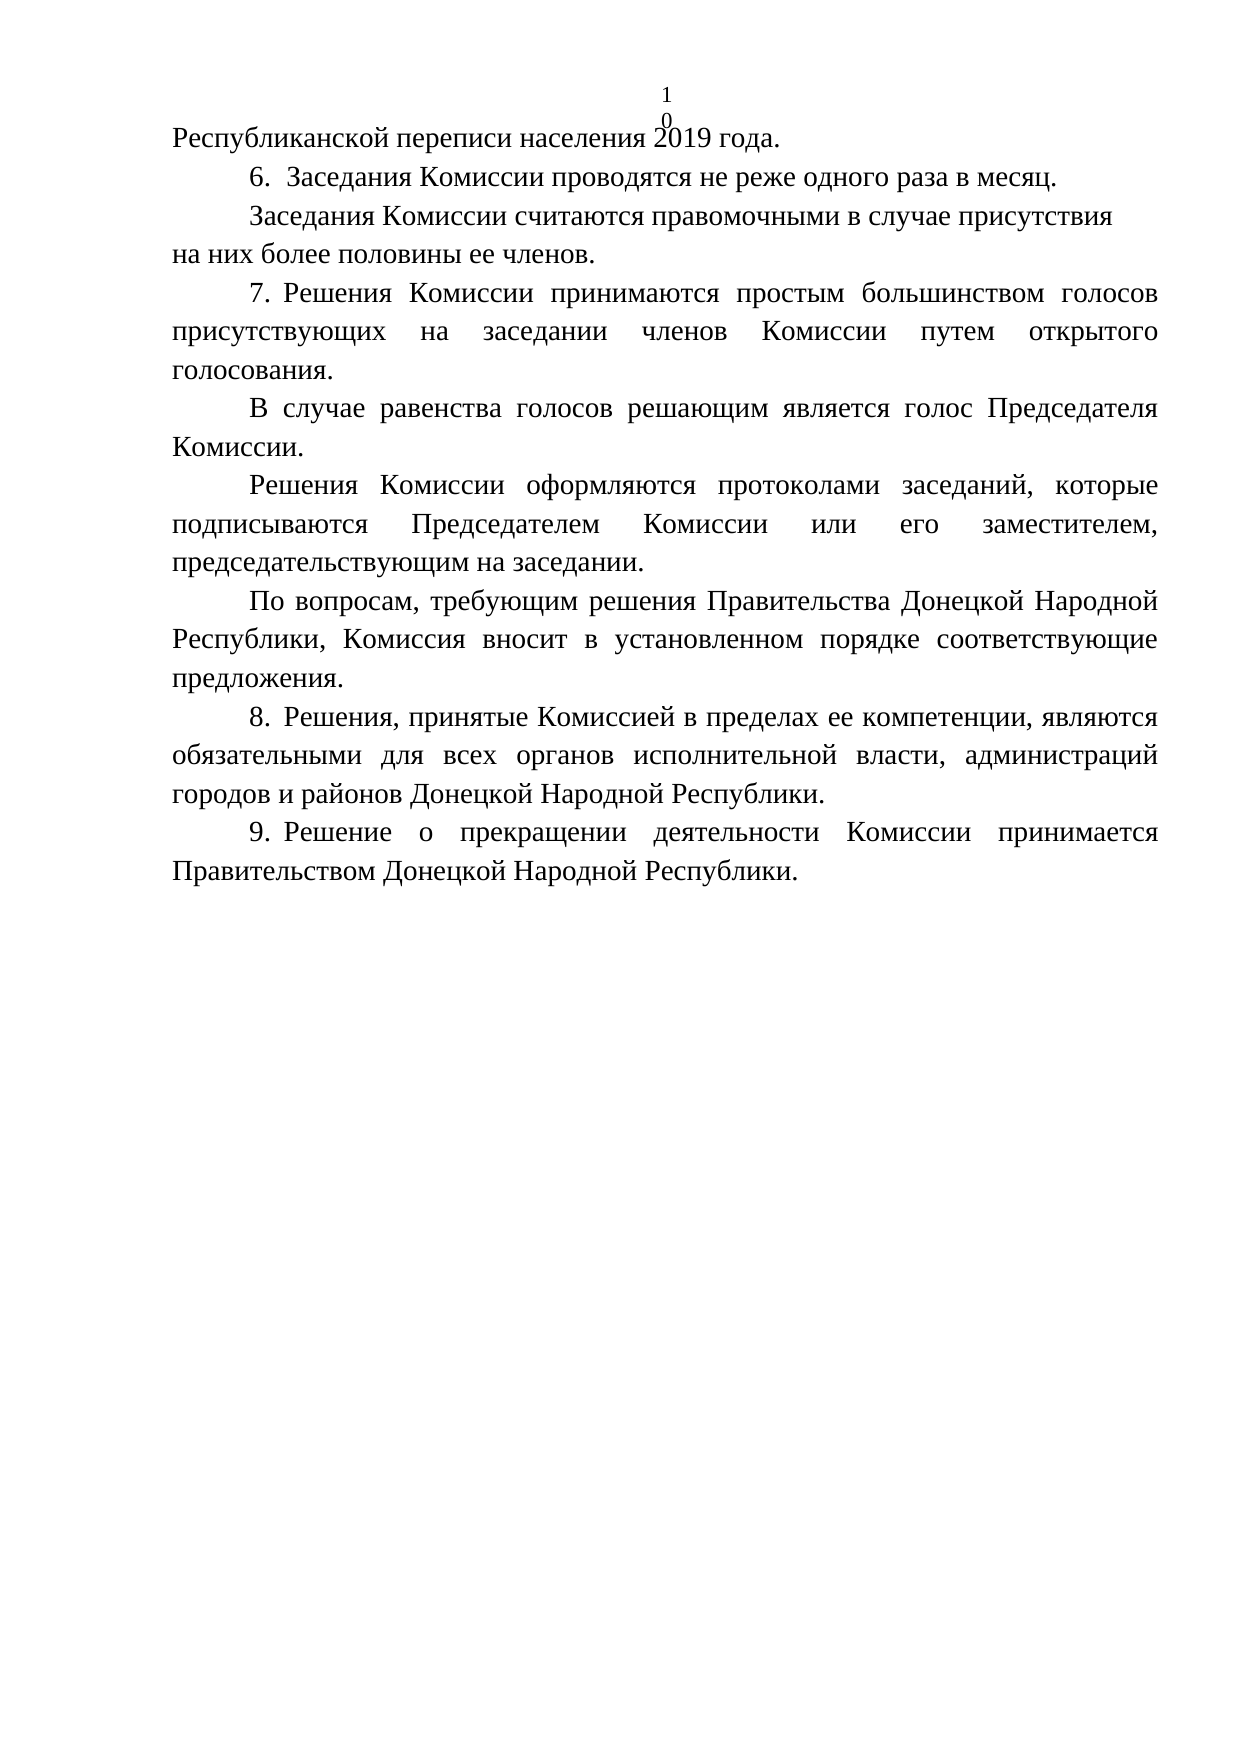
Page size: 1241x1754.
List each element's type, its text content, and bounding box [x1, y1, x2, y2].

list Заседания Комиссии проводятся не реже одного раза в месяц. [172, 159, 1159, 193]
text Решения Комиссии оформляются протоколами заседаний, которые подписываются Председателем Комиссии или его заместителем, председательствующим на заседании. [172, 467, 1159, 578]
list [172, 121, 1159, 154]
list Решения Комиссии принимаются простым большинством голосов присутствующих на заседании членов Комиссии путем открытого голосования. [172, 275, 1159, 385]
list Решение о прекращении деятельности Комиссии принимается Правительством Донецкой Народной Республики. [172, 814, 1159, 886]
text По вопросам, требующим решения Правительства Донецкой Народной Республики, Комиссия вносит в установленном порядке соответствующие предложения. [172, 583, 1159, 694]
text Заседания Комиссии считаются правомочными в случае присутствия [172, 198, 1159, 231]
text на них более половины ее членов. [172, 236, 1159, 270]
text В случае равенства голосов решающим является голос Председателя Комиссии. [172, 390, 1159, 462]
list Решения, принятые Комиссией в пределах ее компетенции, являются обязательными для всех органов исполнительной власти, администраций городов и районов Донецкой Народной Республики. [172, 699, 1159, 809]
